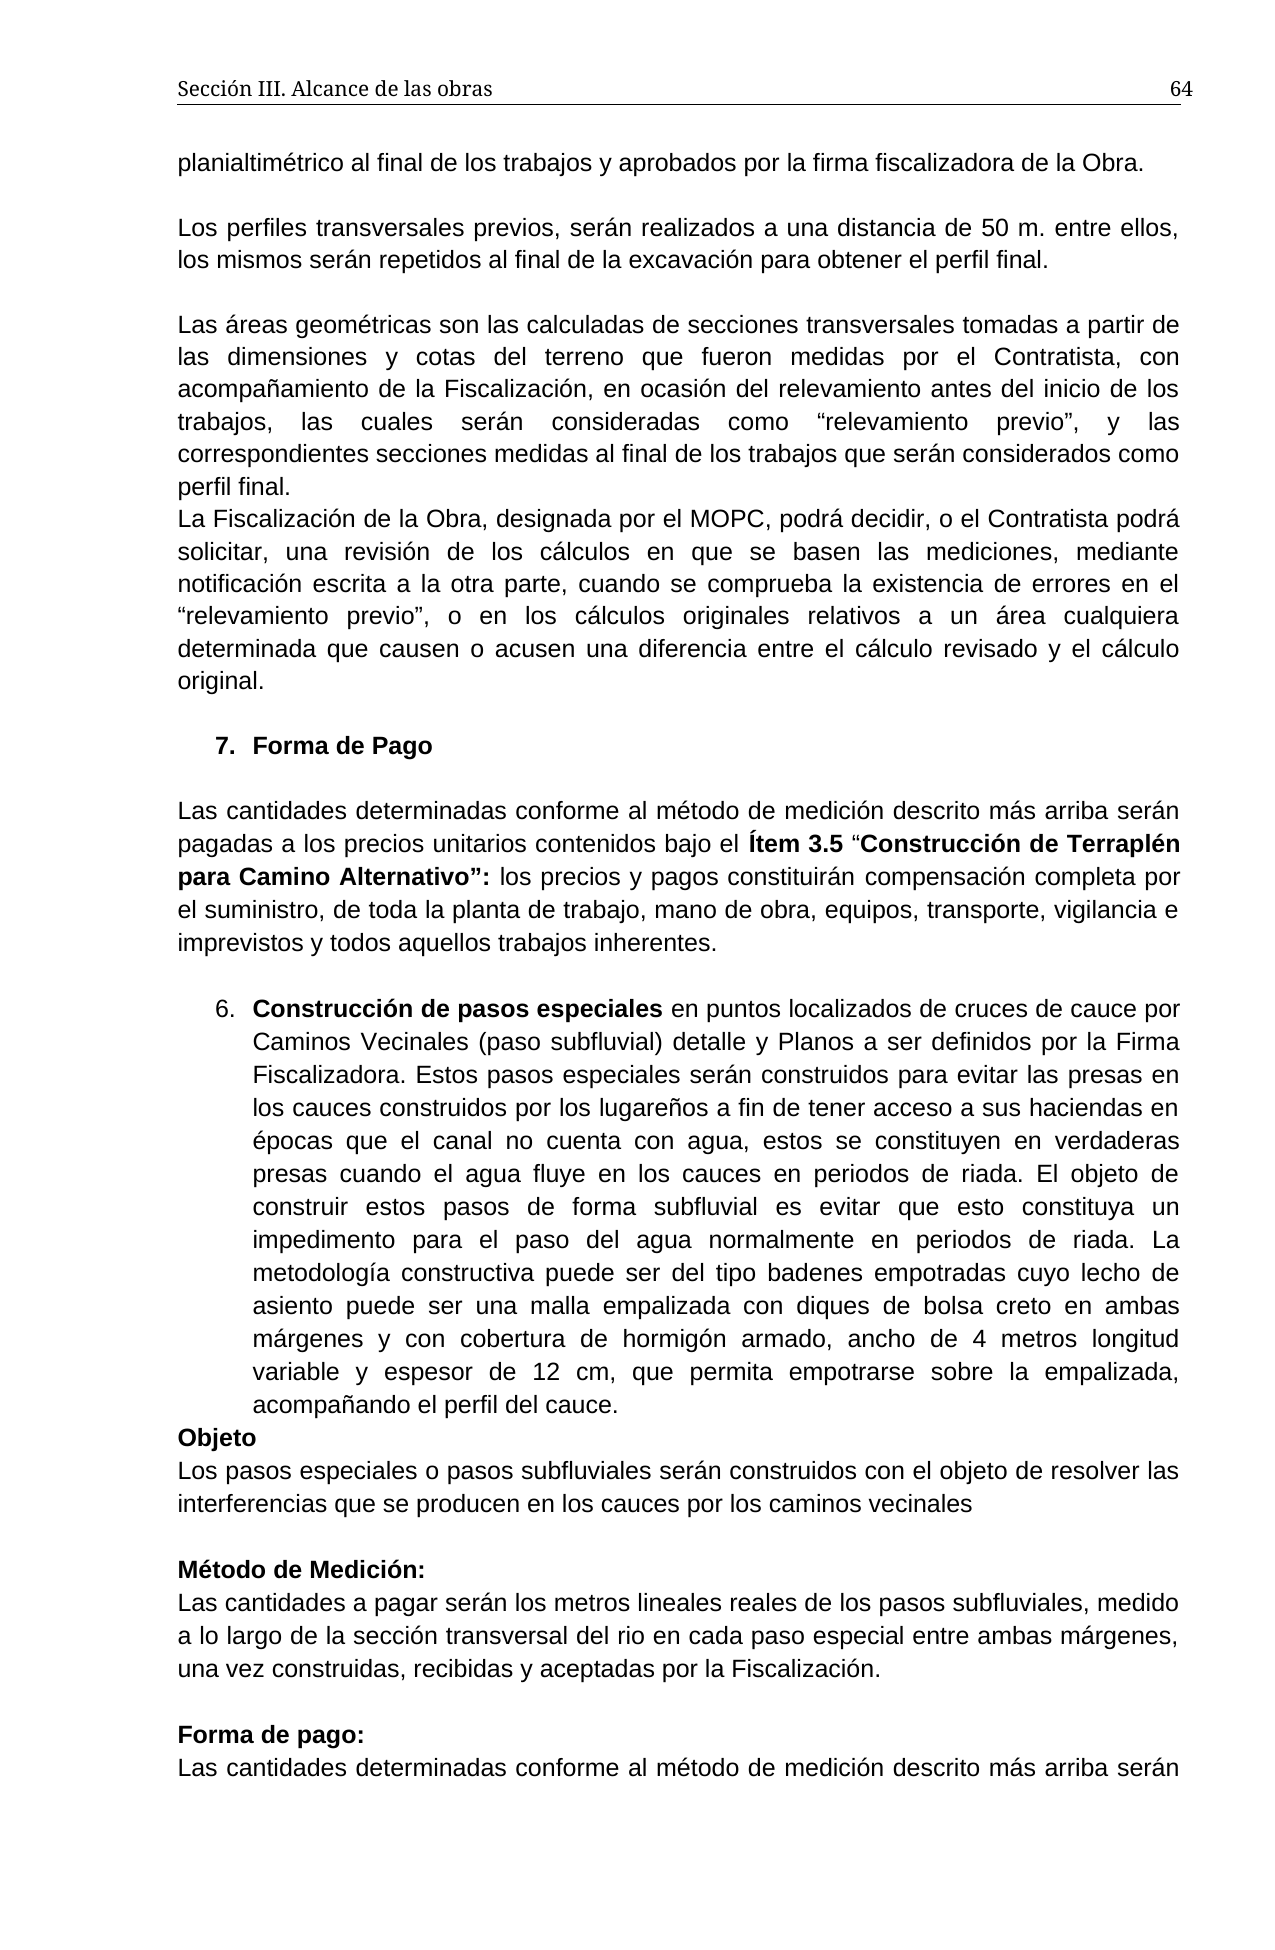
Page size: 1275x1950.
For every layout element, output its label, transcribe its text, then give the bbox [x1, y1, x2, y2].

text Las cantidades determinadas conforme al método de medición descrito más arriba serán pagadas a los precios unitarios contenidos bajo el Ítem 3.5 “Construcción de Terraplén para Camino Alternativo”: los precios y pagos constituirán compensación completa por el suministro, de toda la planta de trabajo, mano de obra, equipos, transporte, vigilancia e imprevistos y todos aquellos trabajos inherentes. [177, 796, 1181, 956]
text Los perfiles transversales previos, serán realizados a una distancia de 50 m. entre ellos, los mismos serán repetidos al final de la excavación para obtener el perfil final. [177, 212, 1181, 274]
text Objeto [177, 1423, 1181, 1452]
text Forma de pago: [177, 1720, 1181, 1749]
text Las áreas geométricas son las calculadas de secciones transversales tomadas a partir de las dimensiones y cotas del terreno que fueron medidas por el Contratista, con acompañamiento de la Fiscalización, en ocasión del relevamiento antes del inicio de los trabajos, las cuales serán consideradas como “relevamiento previo”, y las correspondientes secciones medidas al final de los trabajos que serán considerados como perfil final. [177, 310, 1181, 500]
text Los pasos especiales o pasos subfluviales serán construidos con el objeto de resolver las interferencias que se producen en los cauces por los caminos vecinales [177, 1456, 1181, 1518]
text La Fiscalización de la Obra, designada por el MOPC, podrá decidir, o el Contratista podrá solicitar, una revisión de los cálculos en que se basen las mediciones, mediante notificación escrita a la otra parte, cuando se comprueba la existencia de errores en el “relevamiento previo”, o en los cálculos originales relativos a un área cualquiera determinada que causen o acusen una diferencia entre el cálculo revisado y el cálculo original. [177, 504, 1181, 695]
list Forma de Pago [215, 731, 1181, 759]
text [177, 148, 1181, 176]
text Método de Medición: [177, 1555, 1181, 1584]
list Construcción de pasos especiales en puntos localizados de cruces de cauce por Caminos Vecinales (paso subfluvial) detalle y Planos a ser definidos por la Firma Fiscalizadora. Estos pasos especiales serán construidos para evitar las presas en los cauces construidos por los lugareños a fin de tener acceso a sus haciendas en épocas que el canal no cuenta con agua, estos se constituyen en verdaderas presas cuando el agua fluye en los cauces en periodos de riada. El objeto de construir estos pasos de forma subfluvial es evitar que esto constituya un impedimento para el paso del agua normalmente en periodos de riada. La metodología constructiva puede ser del tipo badenes empotradas cuyo lecho de asiento puede ser una malla empalizada con diques de bolsa creto en ambas márgenes y con cobertura de hormigón armado, ancho de 4 metros longitud variable y espesor de 12 cm, que permita empotrarse sobre la empalizada, acompañando el perfil del cauce. [215, 994, 1181, 1419]
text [177, 1753, 1181, 1782]
text Las cantidades a pagar serán los metros lineales reales de los pasos subfluviales, medido a lo largo de la sección transversal del rio en cada paso especial entre ambas márgenes, una vez construidas, recibidas y aceptadas por la Fiscalización. [177, 1588, 1181, 1683]
